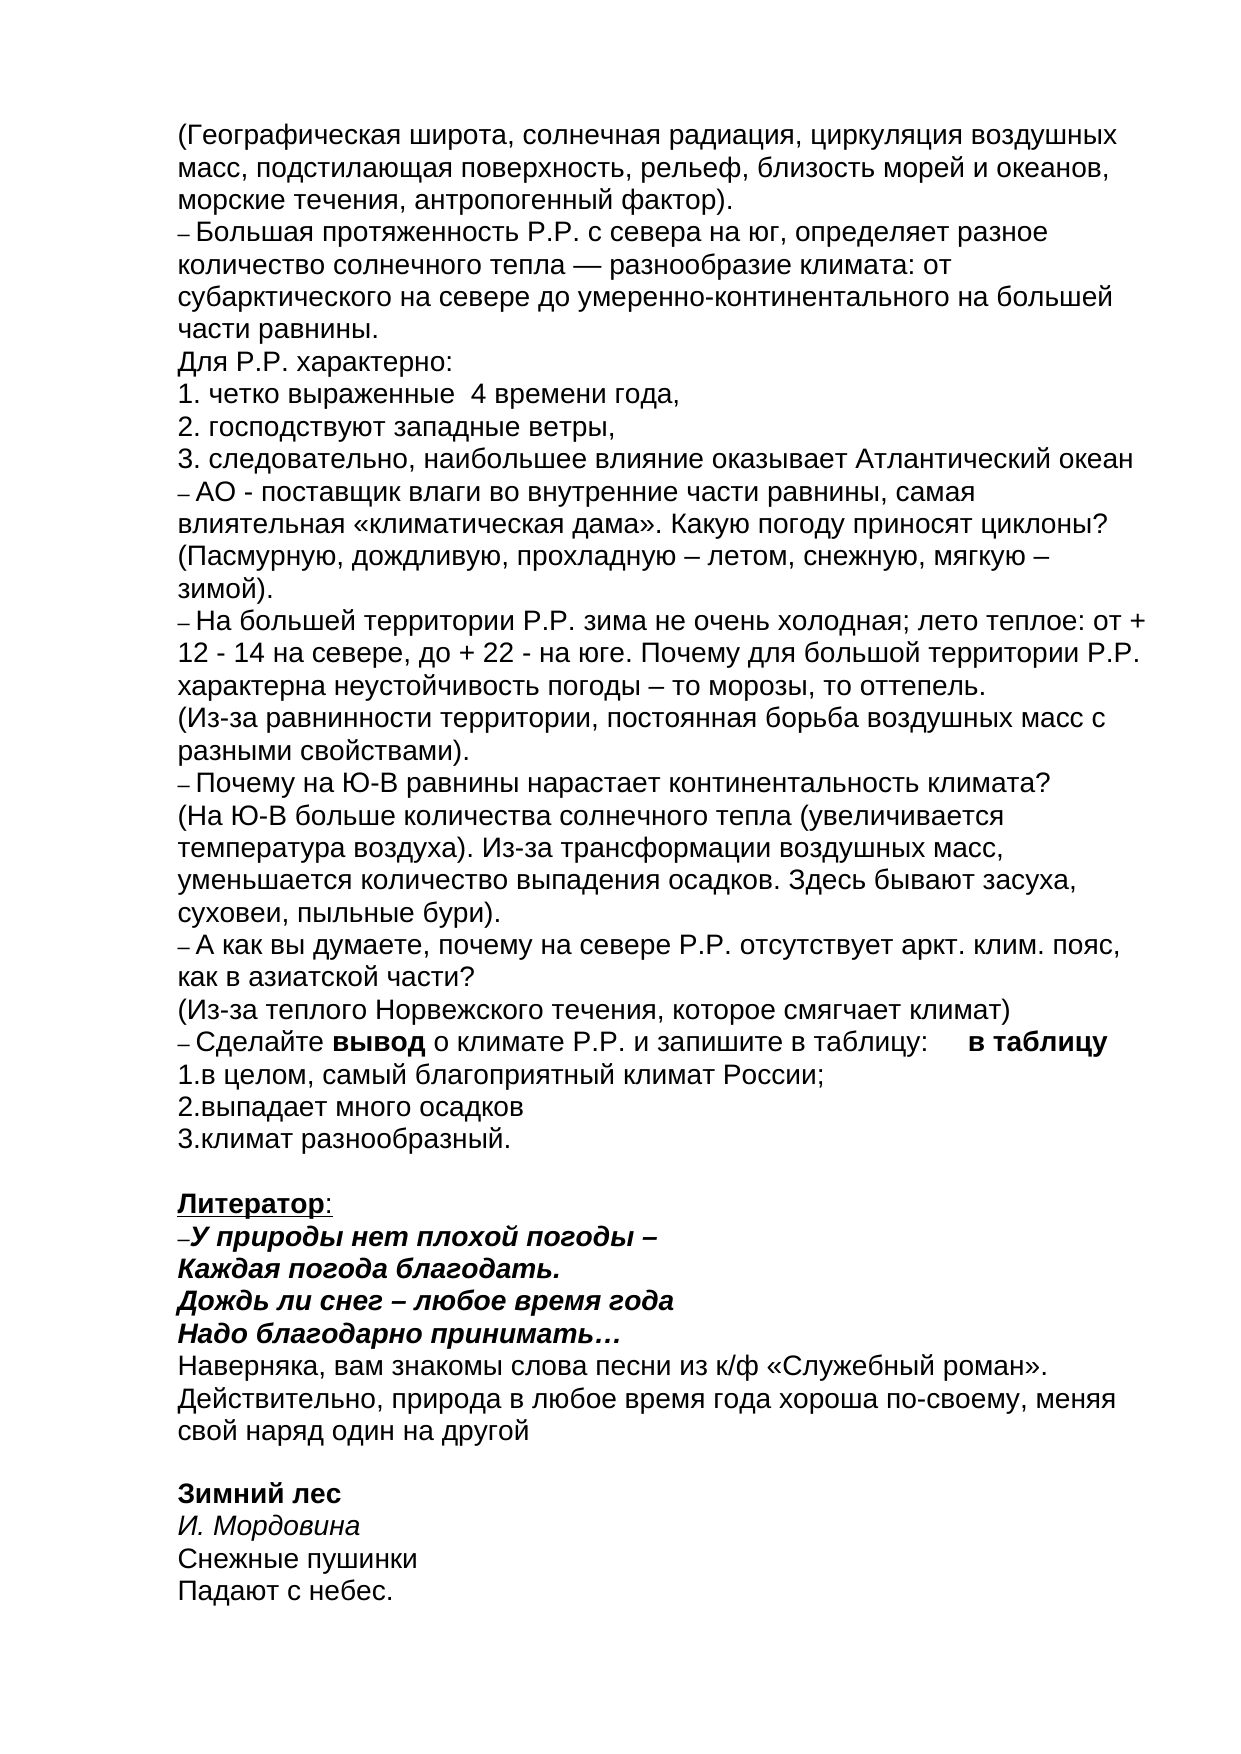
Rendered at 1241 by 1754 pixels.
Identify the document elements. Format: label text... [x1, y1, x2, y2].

text –У природы нет плохой погоды – [177, 1219, 1152, 1252]
text – АО - поставщик влаги во внутренние части равнины, самая влиятельная «климатическая дама». Какую погоду приносят циклоны? [177, 474, 1152, 539]
text Падают с небес. [177, 1574, 1152, 1607]
text 3.климат разнообразный. [177, 1122, 1152, 1155]
text Зимний лес [177, 1477, 1152, 1509]
text 2. господствуют западные ветры, [177, 410, 1152, 442]
text 1. четко выраженные 4 времени года, [177, 377, 1152, 410]
text (На Ю-В больше количества солнечного тепла (увеличивается температура воздуха). Из-за трансформации воздушных масс, уменьшается количество выпадения осадков. Здесь бывают засуха, суховеи, пыльные бури). [177, 798, 1152, 928]
text Дождь ли снег – любое время года [177, 1284, 1152, 1317]
text 3. следовательно, наибольшее влияние оказывает Атлантический океан [177, 442, 1152, 474]
text Снежные пушинки [177, 1542, 1152, 1574]
text Каждая погода благодать. [177, 1252, 1152, 1284]
text – Почему на Ю-В равнины нарастает континентальность климата? [177, 766, 1152, 798]
text – Сделайте вывод о климате Р.Р. и запишите в таблицу: в таблицу [177, 1025, 1152, 1058]
text (Географическая широта, солнечная радиация, циркуляция воздушных масс, подстилающая поверхность, рельеф, близость морей и океанов, морские течения, антропогенный фактор). [177, 118, 1152, 215]
text Наверняка, вам знакомы слова песни из к/ф «Служебный роман». [177, 1349, 1152, 1382]
text Для Р.Р. характерно: [177, 345, 1152, 377]
text – А как вы думаете, почему на севере Р.Р. отсутствует аркт. клим. пояс, как в азиатской части? [177, 928, 1152, 993]
text И. Мордовина [177, 1509, 1152, 1542]
text (Пасмурную, дождливую, прохладную – летом, снежную, мягкую – зимой). [177, 539, 1152, 604]
text – На большей территории Р.Р. зима не очень холодная; лето теплое: от + 12 - 14 на севере, до + 22 - на юге. Почему для большой территории Р.Р. характерна неустойчивость погоды – то морозы, то оттепель. [177, 604, 1152, 701]
text (Из-за теплого Норвежского течения, которое смягчает климат) [177, 993, 1152, 1025]
text (Из-за равнинности территории, постоянная борьба воздушных масс с разными свойствами). [177, 701, 1152, 766]
text 1.в целом, самый благоприятный климат России; [177, 1058, 1152, 1090]
text Действительно, природа в любое время года хороша по-своему, меняя свой наряд один на другой [177, 1382, 1152, 1446]
text – Большая протяженность Р.Р. с севера на юг, определяет разное количество солнечного тепла — разнообразие климата: от субарктического на севере до умеренно-континентального на большей части равнины. [177, 215, 1152, 345]
text Надо благодарно принимать… [177, 1317, 1152, 1349]
text Литератор: [177, 1187, 1152, 1219]
text 2.выпадает много осадков [177, 1090, 1152, 1122]
